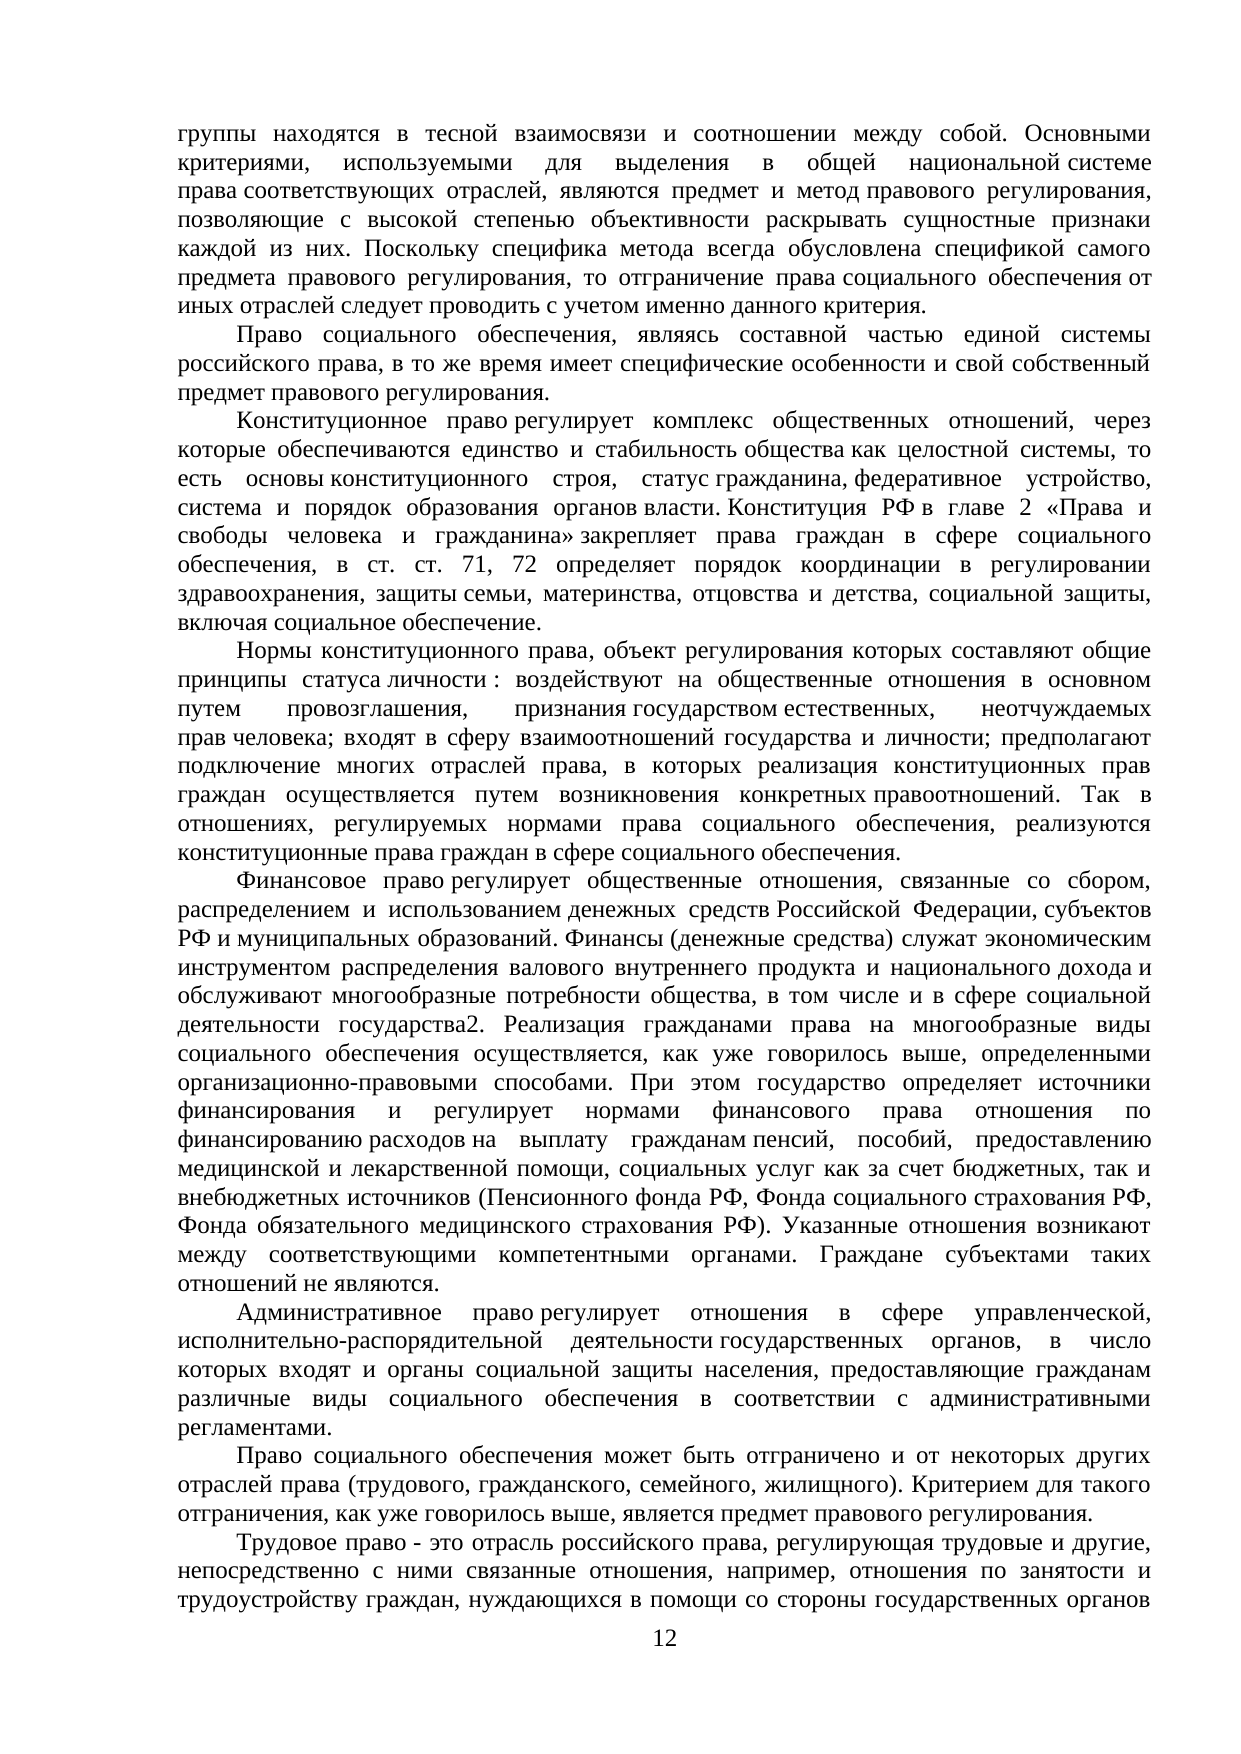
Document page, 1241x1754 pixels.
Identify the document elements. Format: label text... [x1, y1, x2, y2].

text Нормы конституционного права, объект регулирования которых составляют общие принципы статуса личности : воздействуют на общественные отношения в основном путем провозглашения, признания государством естественных, неотчуждаемых прав человека; входят в сферу взаимоотношений государства и личности; предполагают подключение многих отраслей права, в которых реализация конституционных прав граждан осуществляется путем возникновения конкретных правоотношений. Так в отношениях, регулируемых нормами права социального обеспечения, реализуются конституционные права граждан в сфере социального обеспечения. [177, 636, 1152, 866]
text Конституционное право регулирует комплекс общественных отношений, через которые обеспечиваются единство и стабильность общества как целостной системы, то есть основы конституционного строя, статус гражданина, федеративное устройство, система и порядок образования органов власти. Конституция РФ в главе 2 «Права и свободы человека и гражданина» закрепляет права граждан в сфере социального обеспечения, в ст. ст. 71, 72 определяет порядок координации в регулировании здравоохранения, защиты семьи, материнства, отцовства и детства, социальной защиты, включая социальное обеспечение. [177, 406, 1152, 636]
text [177, 1527, 1152, 1613]
text Право социального обеспечения, являясь составной частью единой системы российского права, в то же время имеет специфические особенности и свой собственный предмет правового регулирования. [177, 319, 1152, 406]
text Финансовое право регулирует общественные отношения, связанные со сбором, распределением и использованием денежных средств Российской Федерации, субъектов РФ и муниципальных образований. Финансы (денежные средства) служат экономическим инструментом распределения валового внутреннего продукта и национального дохода и обслуживают многообразные потребности общества, в том числе и в сфере социальной деятельности государства2. Реализация гражданами права на многообразные виды социального обеспечения осуществляется, как уже говорилось выше, определенными организационно-правовыми способами. При этом государство определяет источники финансирования и регулирует нормами финансового права отношения по финансированию расходов на выплату гражданам пенсий, пособий, предоставлению медицинской и лекарственной помощи, социальных услуг как за счет бюджетных, так и внебюджетных источников (Пенсионного фонда РФ, Фонда социального страхования РФ, Фонда обязательного медицинского страхования РФ). Указанные отношения возникают между соответствующими компетентными органами. Граждане субъектами таких отношений не являются. [177, 866, 1152, 1297]
text Право социального обеспечения может быть отграничено и от некоторых других отраслей права (трудового, гражданского, семейного, жилищного). Критерием для такого отграничения, как уже говорилось выше, является предмет правового регулирования. [177, 1441, 1152, 1527]
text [177, 118, 1152, 319]
text Административное право регулирует отношения в сфере управленческой, исполнительно-распорядительной деятельности государственных органов, в число которых входят и органы социальной защиты населения, предоставляющие гражданам различные виды социального обеспечения в соответствии с административными регламентами. [177, 1297, 1152, 1441]
